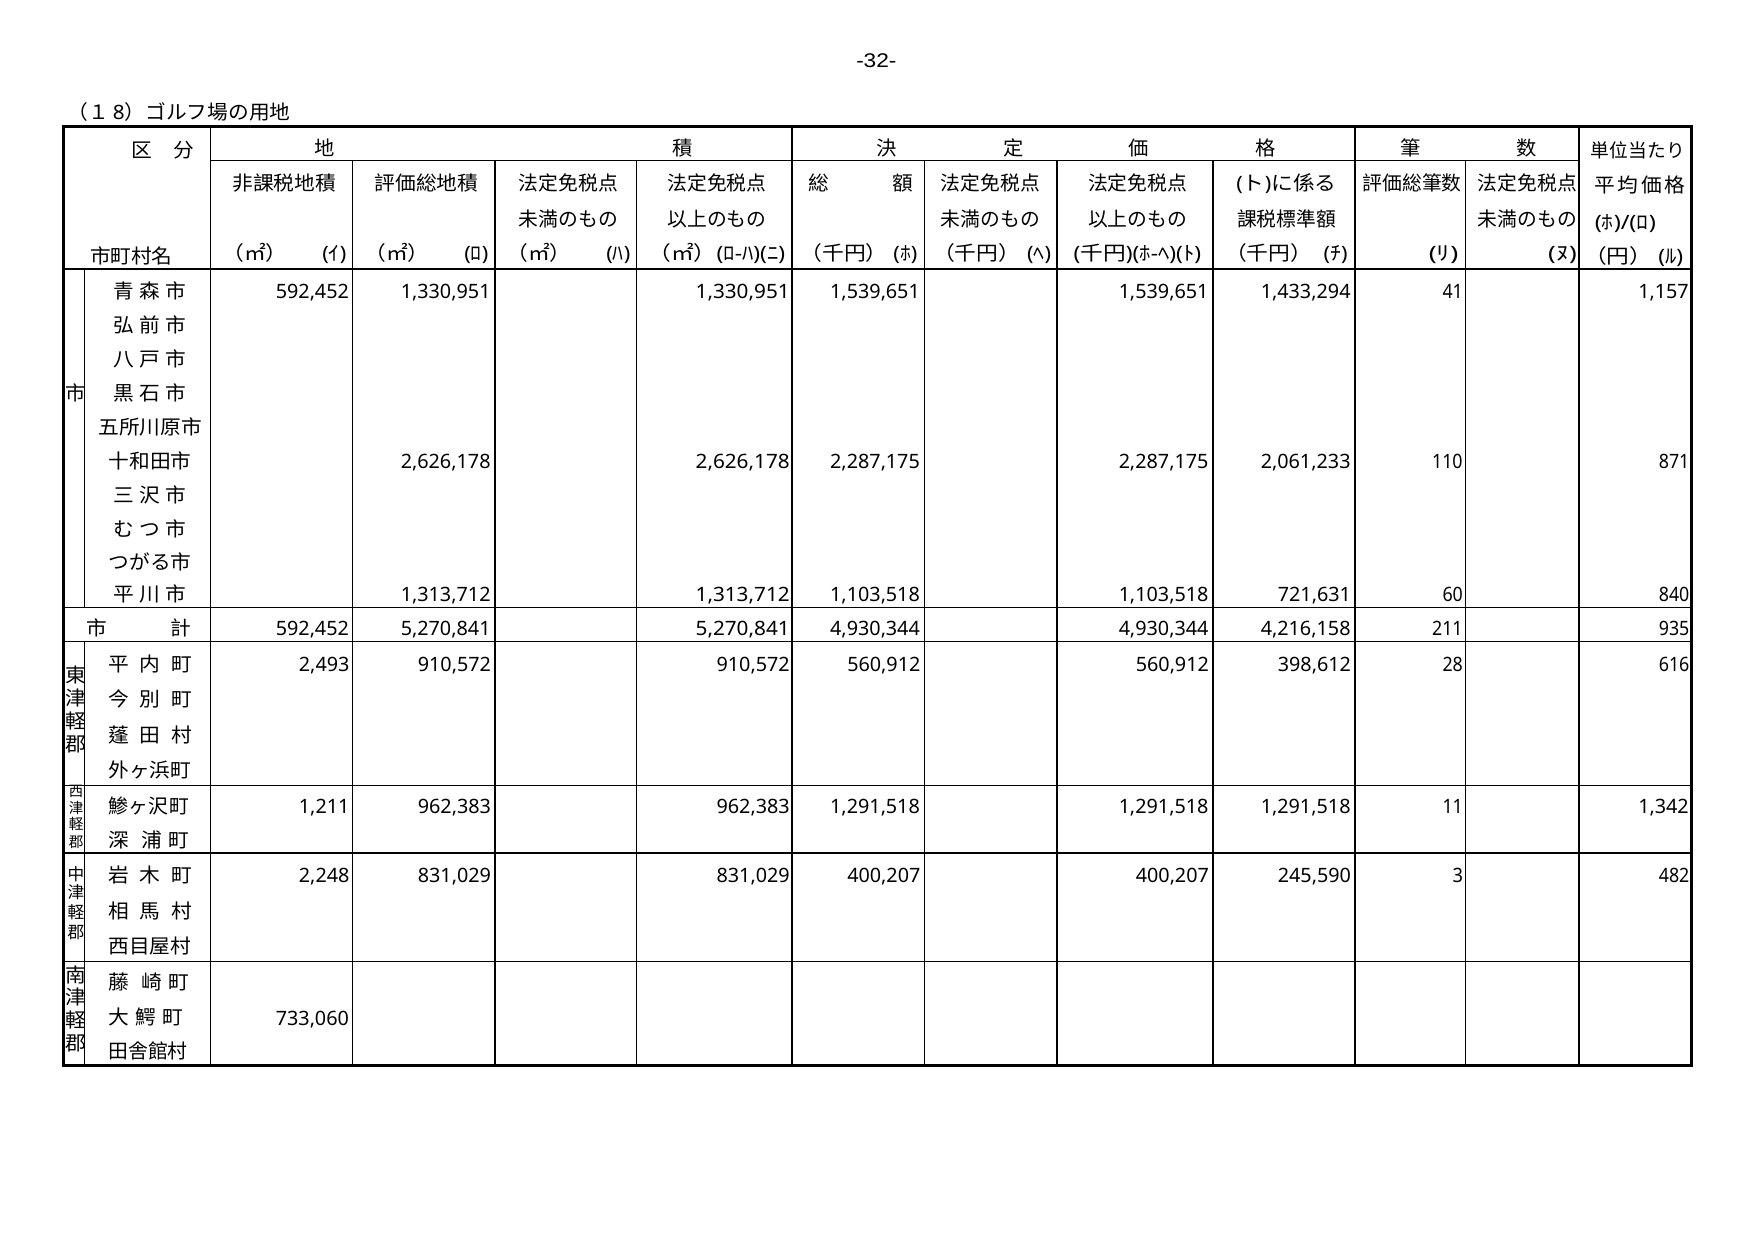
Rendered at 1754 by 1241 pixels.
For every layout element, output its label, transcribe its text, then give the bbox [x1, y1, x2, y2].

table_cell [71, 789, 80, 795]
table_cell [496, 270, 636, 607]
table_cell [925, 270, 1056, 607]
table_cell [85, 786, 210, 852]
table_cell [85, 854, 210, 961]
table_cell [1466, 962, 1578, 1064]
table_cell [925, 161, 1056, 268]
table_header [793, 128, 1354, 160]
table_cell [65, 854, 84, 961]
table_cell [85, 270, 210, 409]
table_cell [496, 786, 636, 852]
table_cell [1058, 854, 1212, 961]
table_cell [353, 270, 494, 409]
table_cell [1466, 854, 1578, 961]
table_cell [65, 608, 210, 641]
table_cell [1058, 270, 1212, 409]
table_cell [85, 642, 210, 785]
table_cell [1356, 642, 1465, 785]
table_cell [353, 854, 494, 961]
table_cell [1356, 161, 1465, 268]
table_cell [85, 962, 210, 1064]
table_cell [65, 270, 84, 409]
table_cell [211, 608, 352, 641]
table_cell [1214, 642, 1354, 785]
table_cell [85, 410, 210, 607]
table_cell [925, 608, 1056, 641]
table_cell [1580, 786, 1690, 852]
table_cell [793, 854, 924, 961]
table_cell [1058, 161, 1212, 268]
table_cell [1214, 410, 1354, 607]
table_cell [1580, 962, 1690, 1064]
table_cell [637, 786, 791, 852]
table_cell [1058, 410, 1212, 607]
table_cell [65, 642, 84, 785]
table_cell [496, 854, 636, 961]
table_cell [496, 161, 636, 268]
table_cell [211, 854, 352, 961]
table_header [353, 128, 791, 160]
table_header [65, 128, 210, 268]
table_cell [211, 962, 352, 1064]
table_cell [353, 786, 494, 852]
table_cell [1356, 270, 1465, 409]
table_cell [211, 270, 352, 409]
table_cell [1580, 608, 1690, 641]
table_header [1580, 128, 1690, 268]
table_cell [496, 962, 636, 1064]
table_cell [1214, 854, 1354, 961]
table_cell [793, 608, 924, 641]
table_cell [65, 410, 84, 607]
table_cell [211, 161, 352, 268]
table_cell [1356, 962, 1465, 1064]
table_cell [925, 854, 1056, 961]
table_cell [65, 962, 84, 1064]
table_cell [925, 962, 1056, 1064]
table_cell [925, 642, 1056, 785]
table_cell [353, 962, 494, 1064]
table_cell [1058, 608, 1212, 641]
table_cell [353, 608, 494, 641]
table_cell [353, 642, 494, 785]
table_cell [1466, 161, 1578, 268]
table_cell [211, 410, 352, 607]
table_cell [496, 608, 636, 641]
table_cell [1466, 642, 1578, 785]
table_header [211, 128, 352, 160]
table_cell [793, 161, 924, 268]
text -32- [358, 48, 1395, 71]
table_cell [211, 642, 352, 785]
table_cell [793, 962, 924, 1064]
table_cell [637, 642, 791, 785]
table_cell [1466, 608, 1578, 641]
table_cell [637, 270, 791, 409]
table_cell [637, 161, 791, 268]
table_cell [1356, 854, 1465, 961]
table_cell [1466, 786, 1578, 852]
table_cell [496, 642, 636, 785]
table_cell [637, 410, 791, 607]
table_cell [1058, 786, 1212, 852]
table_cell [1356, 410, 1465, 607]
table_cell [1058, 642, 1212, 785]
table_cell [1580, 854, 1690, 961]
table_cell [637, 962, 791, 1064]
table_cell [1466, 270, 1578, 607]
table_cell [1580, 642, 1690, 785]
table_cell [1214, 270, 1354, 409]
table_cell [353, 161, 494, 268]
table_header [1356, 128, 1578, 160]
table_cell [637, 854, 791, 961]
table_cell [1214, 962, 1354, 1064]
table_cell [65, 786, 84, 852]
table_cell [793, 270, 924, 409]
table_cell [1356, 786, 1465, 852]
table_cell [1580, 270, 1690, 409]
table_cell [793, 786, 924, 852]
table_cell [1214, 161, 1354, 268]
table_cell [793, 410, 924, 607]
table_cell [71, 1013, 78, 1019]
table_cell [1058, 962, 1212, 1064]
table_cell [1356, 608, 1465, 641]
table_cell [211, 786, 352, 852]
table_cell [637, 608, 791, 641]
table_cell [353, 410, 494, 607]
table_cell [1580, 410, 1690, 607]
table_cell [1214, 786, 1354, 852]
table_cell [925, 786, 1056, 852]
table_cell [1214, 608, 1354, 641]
text （１8）ゴルフ場の用地 [67, 98, 1733, 125]
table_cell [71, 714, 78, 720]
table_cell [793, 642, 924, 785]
